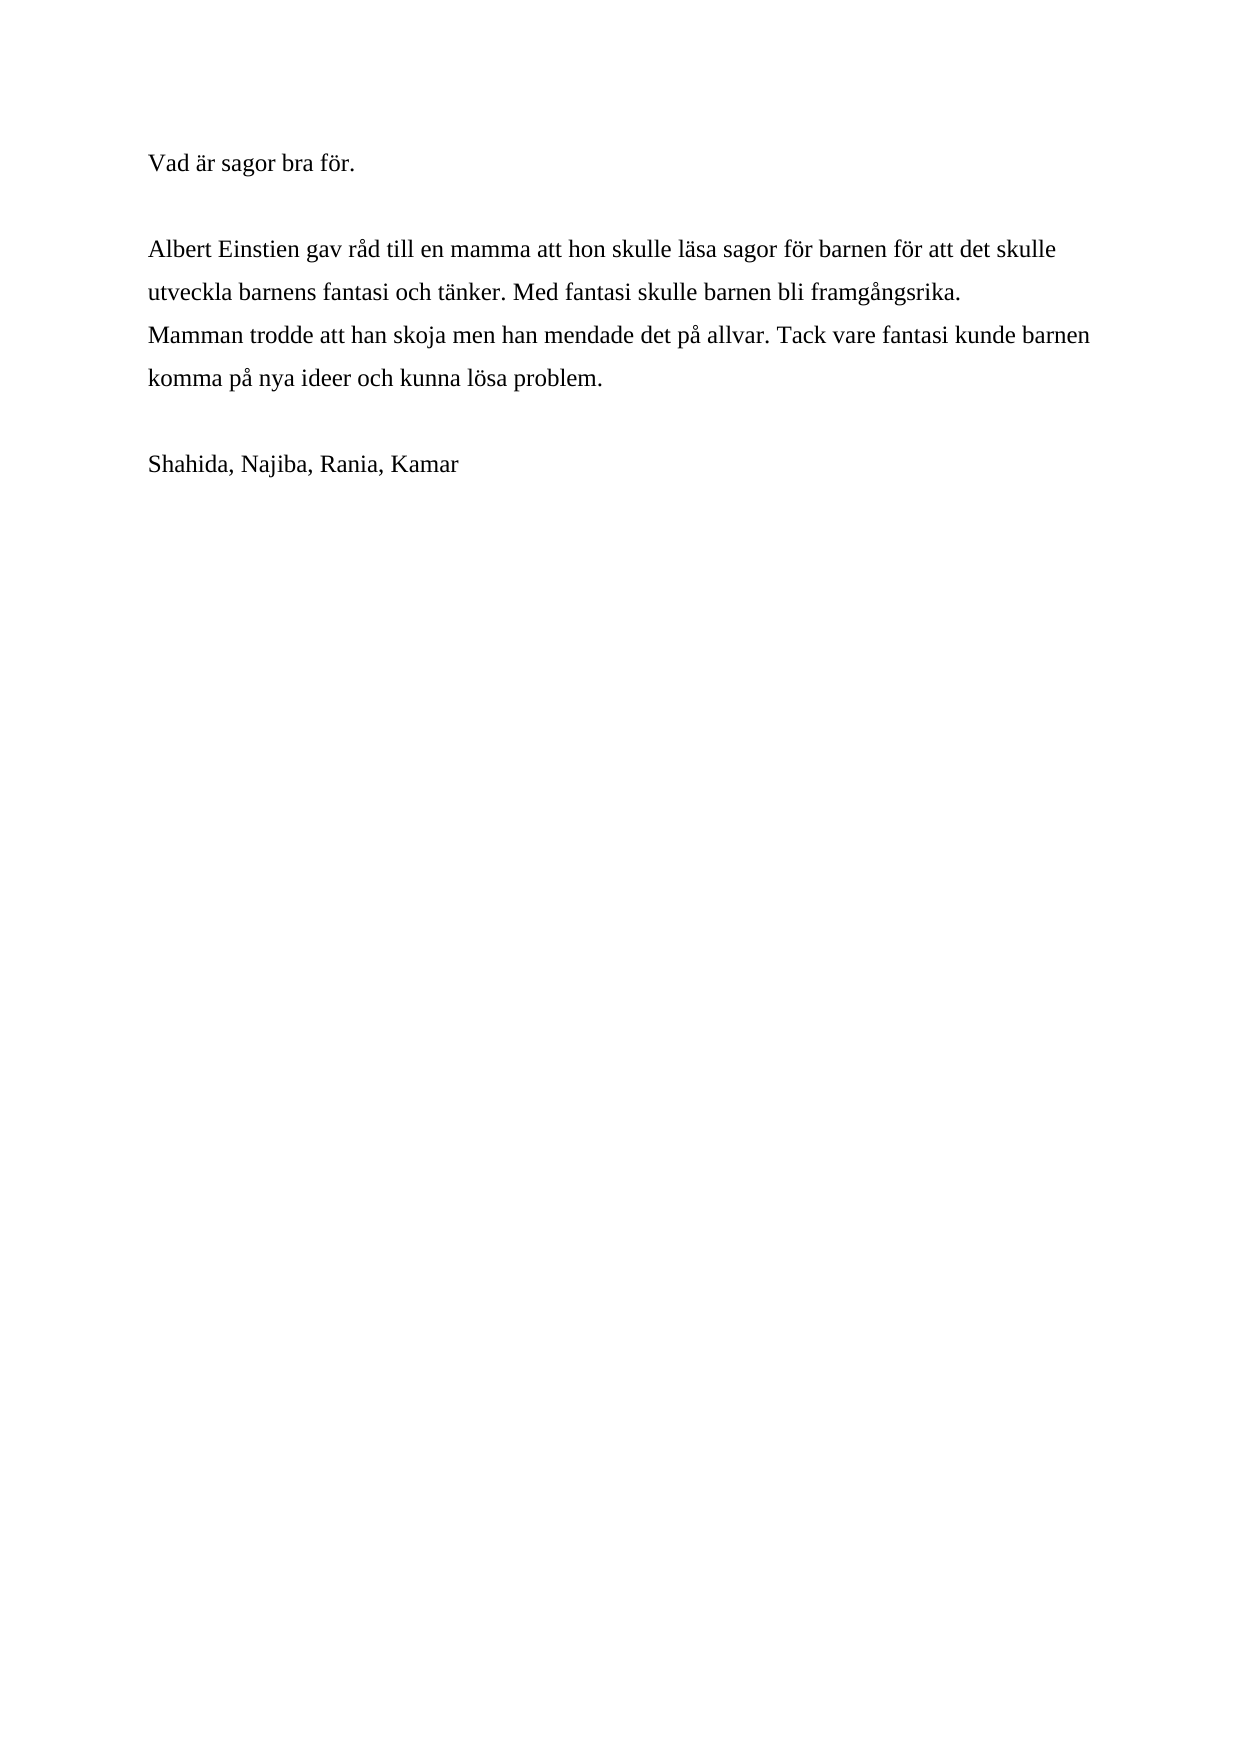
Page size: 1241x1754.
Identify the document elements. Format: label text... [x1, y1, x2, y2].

text Vad är sagor bra för. [148, 148, 1093, 176]
text Mamman trodde att han skoja men han mendade det på allvar. Tack vare fantasi kunde barnen komma på nya ideer och kunna lösa problem. [148, 320, 1093, 392]
text Shahida, Najiba, Rania, Kamar [148, 449, 1093, 478]
text Albert Einstien gav råd till en mamma att hon skulle läsa sagor för barnen för att det skulle utveckla barnens fantasi och tänker. Med fantasi skulle barnen bli framgångsrika. [148, 234, 1093, 306]
